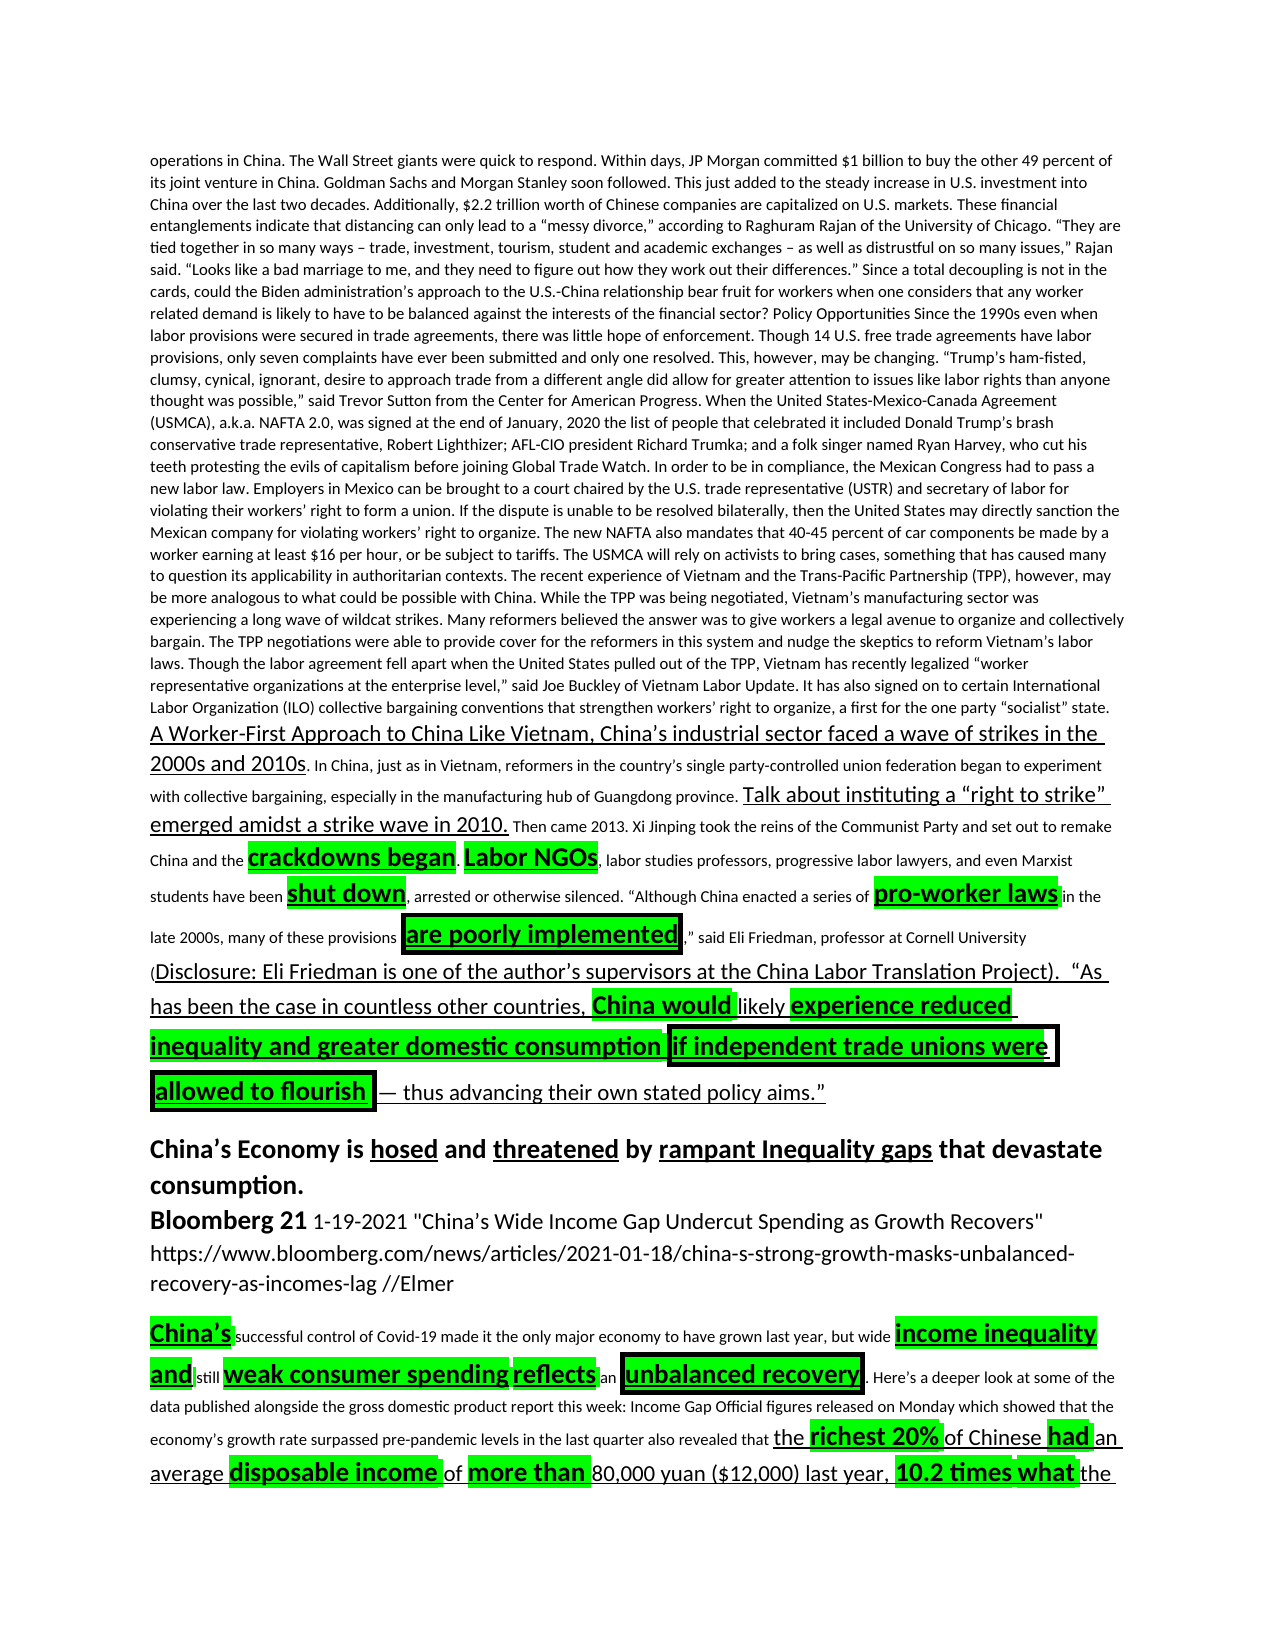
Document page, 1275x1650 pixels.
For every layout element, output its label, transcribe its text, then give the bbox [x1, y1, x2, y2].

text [150, 150, 1125, 1112]
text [150, 1316, 1125, 1488]
text Bloomberg 21 1-19-2021 "China’s Wide Income Gap Undercut Spending as Growth Recovers" https://www.bloomberg.com/news/articles/2021-01-18/china-s-strong-growth-masks-unbalanced-recovery-as-incomes-lag //Elmer [150, 1203, 1125, 1297]
subtitle China’s Economy is hosed and threatened by rampant Inequality gaps that devastate consumption. [150, 1132, 1125, 1201]
